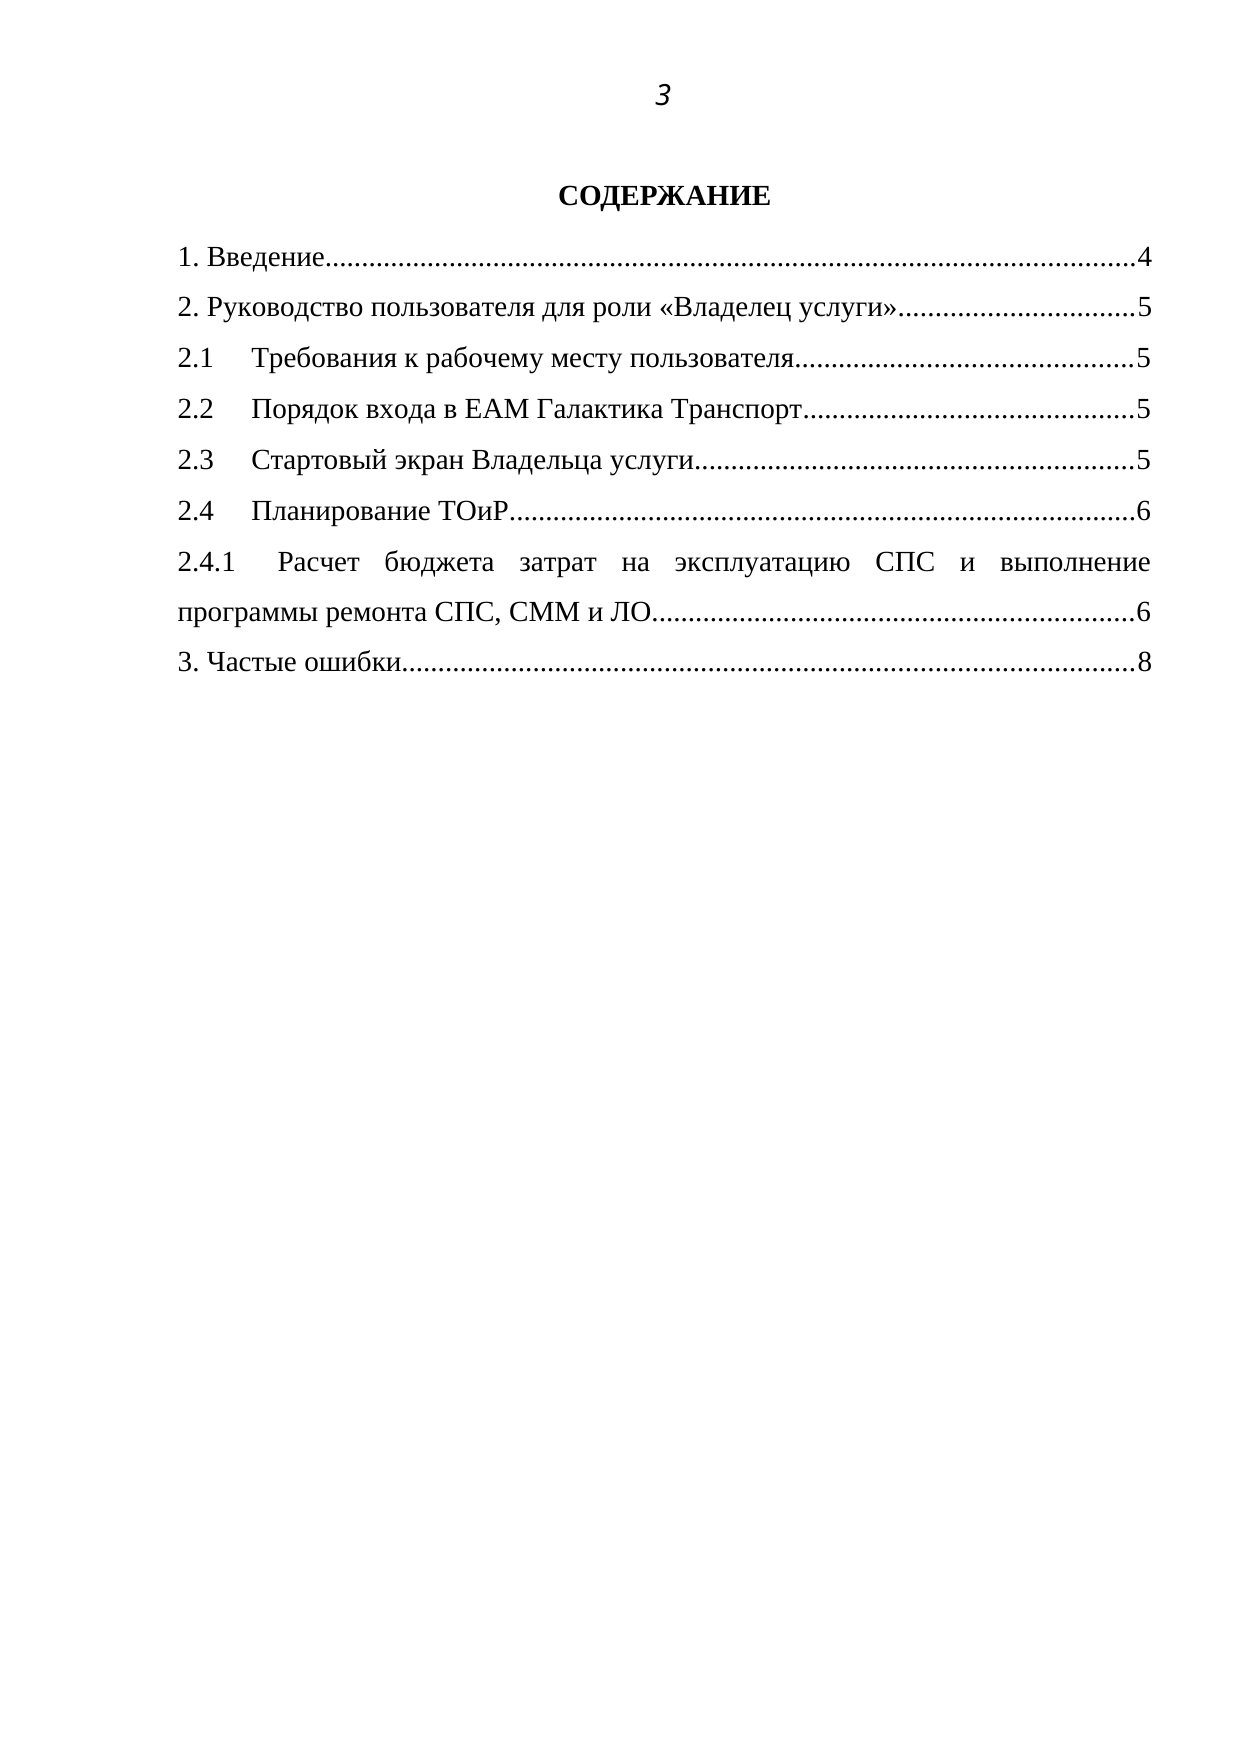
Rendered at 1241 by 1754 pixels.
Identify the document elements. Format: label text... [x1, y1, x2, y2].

text 2 . Руководство пользователя для роли «Владелец услуги» 5 [177, 289, 1152, 323]
text 3 . Частые ошибки 8 [177, 644, 1152, 678]
text 1 . Введение 4 [177, 239, 1152, 272]
text Содержание [177, 172, 1152, 214]
text 2.3 Стартовый экран Владельца услуги 5 [177, 442, 1152, 476]
text 2.4 Планирование ТОиР 6 [177, 493, 1152, 526]
text 2.1 Требования к рабочему месту пользователя 5 [177, 340, 1152, 374]
text 2.2 Порядок входа в ЕАМ Галактика Транспорт 5 [177, 391, 1152, 425]
text 2.4.1 Расчет бюджета затрат на эксплуатацию СПС и выполнение программы ремонта СПС, СММ и ЛО 6 [177, 544, 1152, 627]
